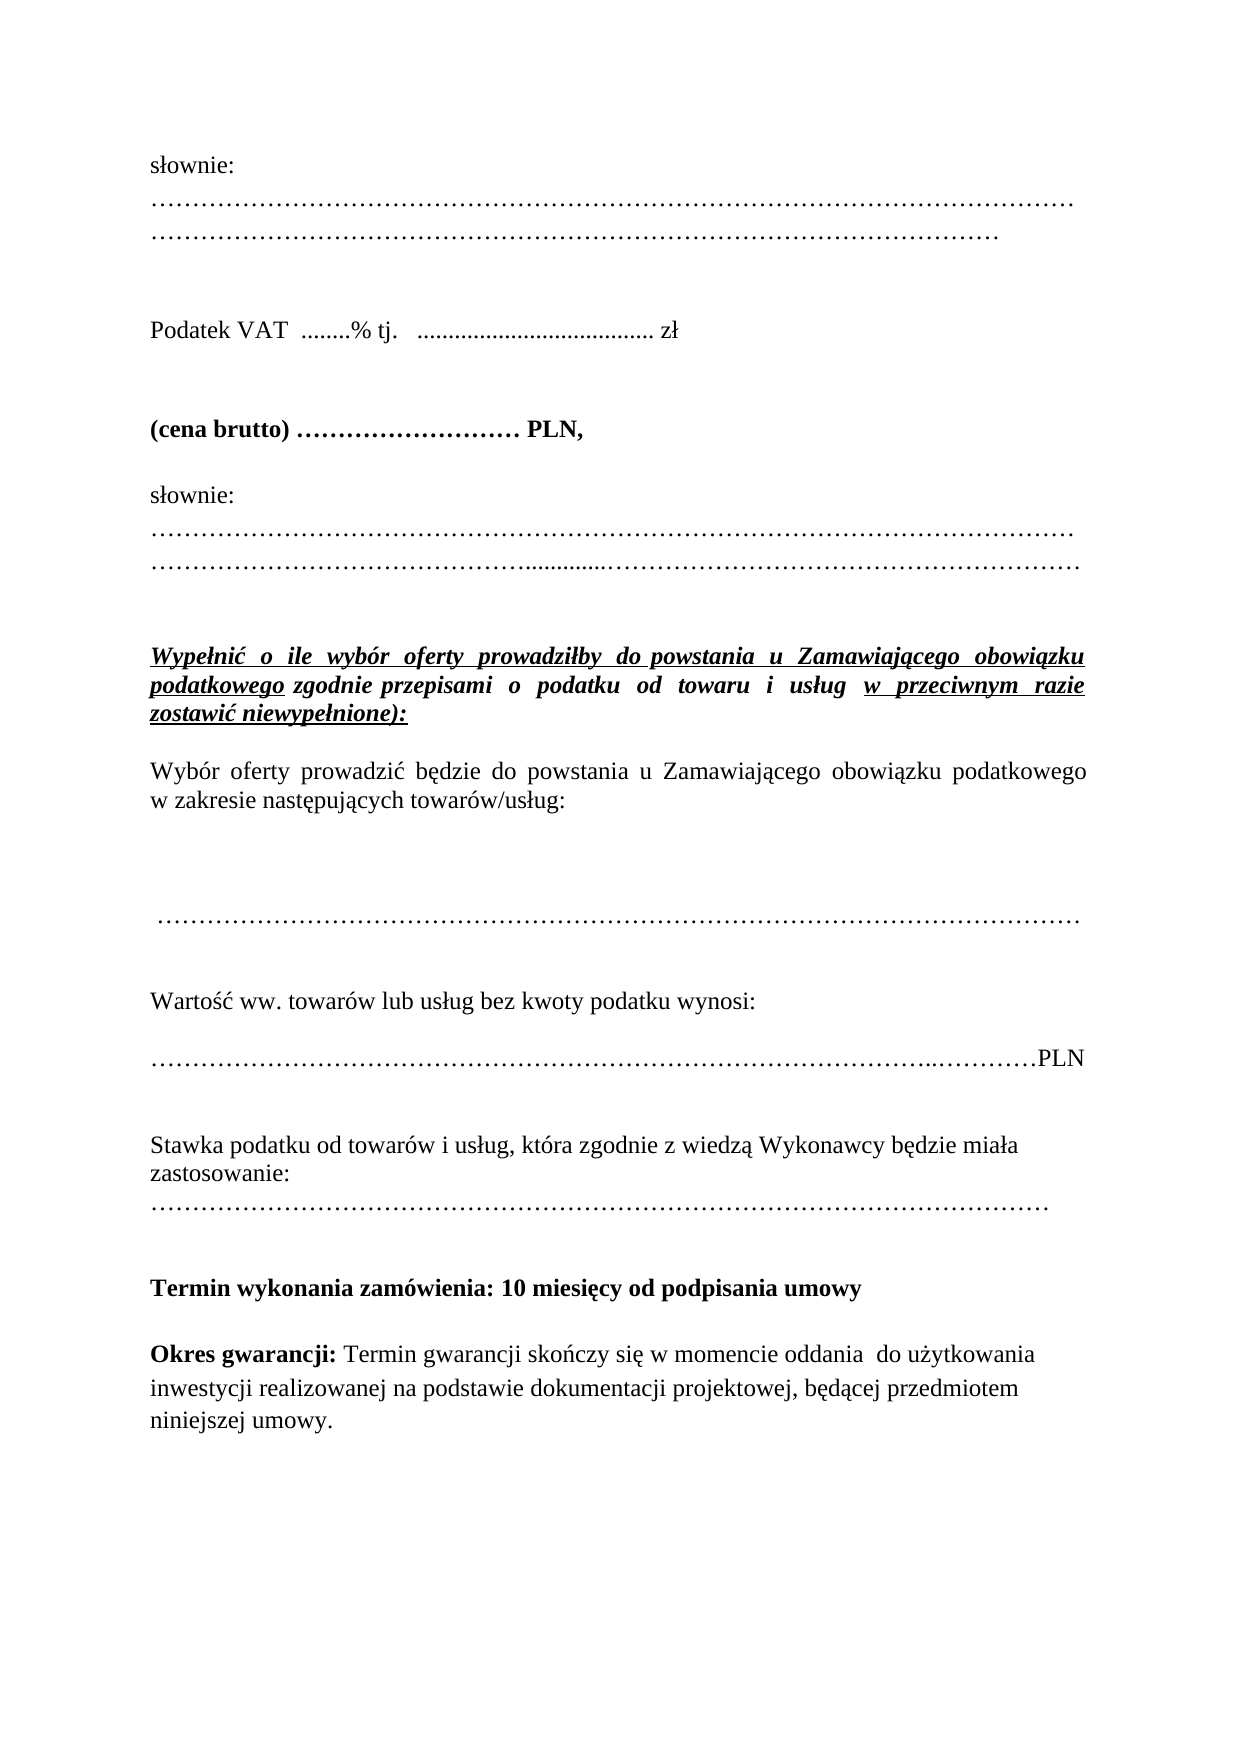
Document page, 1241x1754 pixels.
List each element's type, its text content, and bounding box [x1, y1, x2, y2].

text Termin wykonania zamówienia: 10 miesięcy od podpisania umowy [150, 1273, 1090, 1302]
text (cena brutto) ……………………… PLN, [150, 414, 1090, 443]
text …………………………………………………………………………………..…………PLN [150, 1043, 1087, 1072]
text Stawka podatku od towarów i usług, która zgodnie z wiedzą Wykonawcy będzie miała [150, 1130, 1087, 1158]
text słownie: ………………………………………………………………………………………………………………………………………….............………………………………………………… [150, 480, 1090, 575]
text słownie:…………………………………………………………………………………………………………………………………………………………………………………………… [150, 150, 1090, 245]
text Podatek VAT ........% tj. ...................................... zł [150, 315, 1090, 344]
text ……………………………………………………………………………………………… [150, 1187, 1087, 1216]
text zastosowanie: [150, 1158, 1087, 1187]
text ………………………………………………………………………………………………… [150, 900, 1087, 928]
text Wybór oferty prowadzić będzie do powstania u Zamawiającego obowiązku podatkowego w zakresie następujących towarów/usług: [150, 756, 1087, 813]
text Okres gwarancji: Termin gwarancji skończy się w momencie oddania do użytkowania inwestycji realizowanej na podstawie dokumentacji projektowej, będącej przedmiotem niniejszej umowy. [150, 1339, 1090, 1434]
text Wartość ww. towarów lub usług bez kwoty podatku wynosi: [150, 986, 1087, 1015]
text Wypełnić o ile wybór oferty prowadziłby do powstania u Zamawiającego obowiązku podatkowego zgodnie przepisami o podatku od towaru i usług w przeciwnym razie zostawić niewypełnione): [150, 641, 1087, 727]
